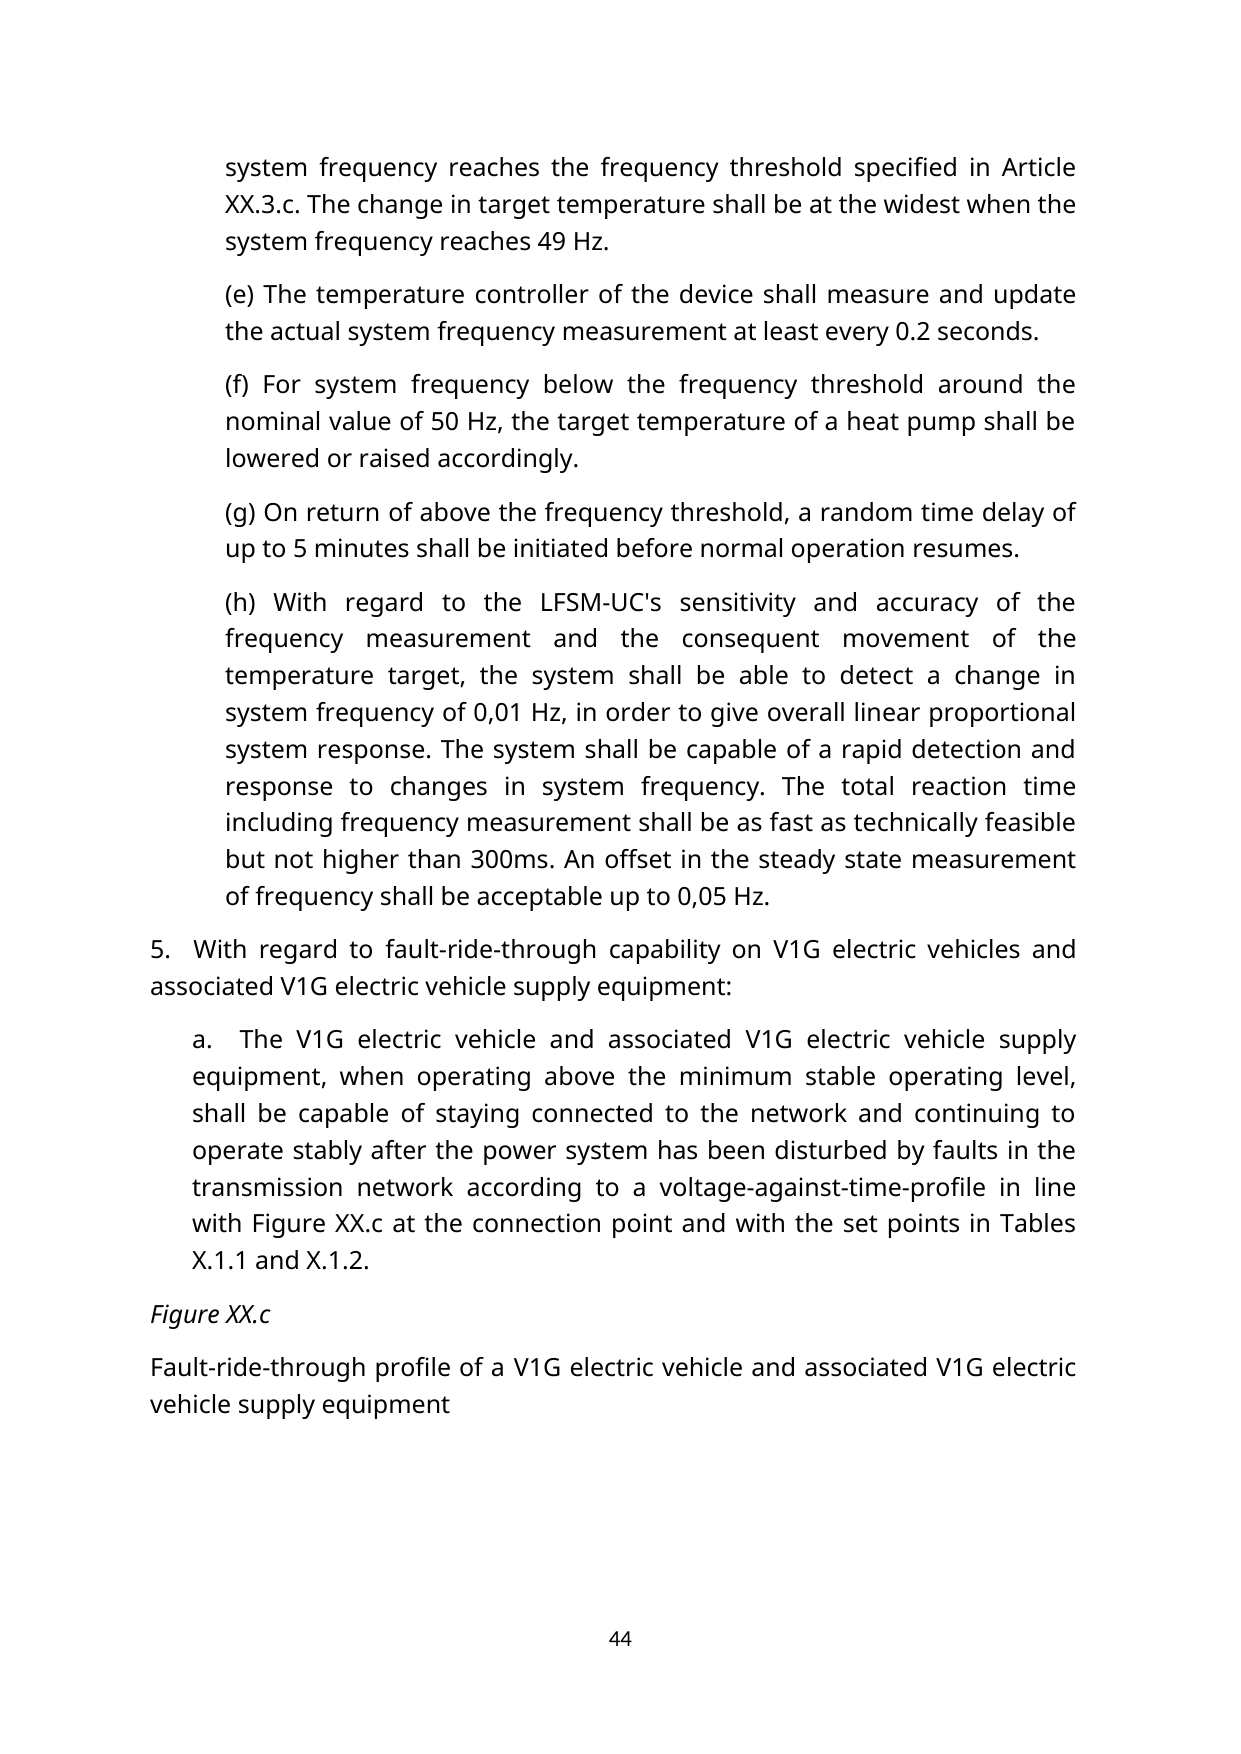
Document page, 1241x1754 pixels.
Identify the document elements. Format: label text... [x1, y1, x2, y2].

text 5. With regard to fault-ride-through capability on V1G electric vehicles and associated V1G electric vehicle supply equipment: [150, 932, 1077, 1003]
text (f) For system frequency below the frequency threshold around the nominal value of 50 Hz, the target temperature of a heat pump shall be lowered or raised accordingly. [225, 367, 1077, 475]
text a. The V1G electric vehicle and associated V1G electric vehicle supply equipment, when operating above the minimum stable operating level, shall be capable of staying connected to the network and continuing to operate stably after the power system has been disturbed by faults in the transmission network according to a voltage-against-time-profile in line with Figure XX.c at the connection point and with the set points in Tables X.1.1 and X.1.2. [192, 1022, 1077, 1277]
text (g) On return of above the frequency threshold, a random time delay of up to 5 minutes shall be initiated before normal operation resumes. [225, 494, 1077, 565]
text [225, 150, 1077, 258]
text Figure XX.c [150, 1296, 1077, 1330]
text Fault-ride-through profile of a V1G electric vehicle and associated V1G electric vehicle supply equipment [150, 1350, 1077, 1421]
text (h) With regard to the LFSM-UC's sensitivity and accuracy of the frequency measurement and the consequent movement of the temperature target, the system shall be able to detect a change in system frequency of 0,01 Hz, in order to give overall linear proportional system response. The system shall be capable of a rapid detection and response to changes in system frequency. The total reaction time including frequency measurement shall be as fast as technically feasible but not higher than 300ms. An offset in the steady state measurement of frequency shall be acceptable up to 0,05 Hz. [225, 584, 1077, 913]
text (e) The temperature controller of the device shall measure and update the actual system frequency measurement at least every 0.2 seconds. [225, 277, 1077, 348]
